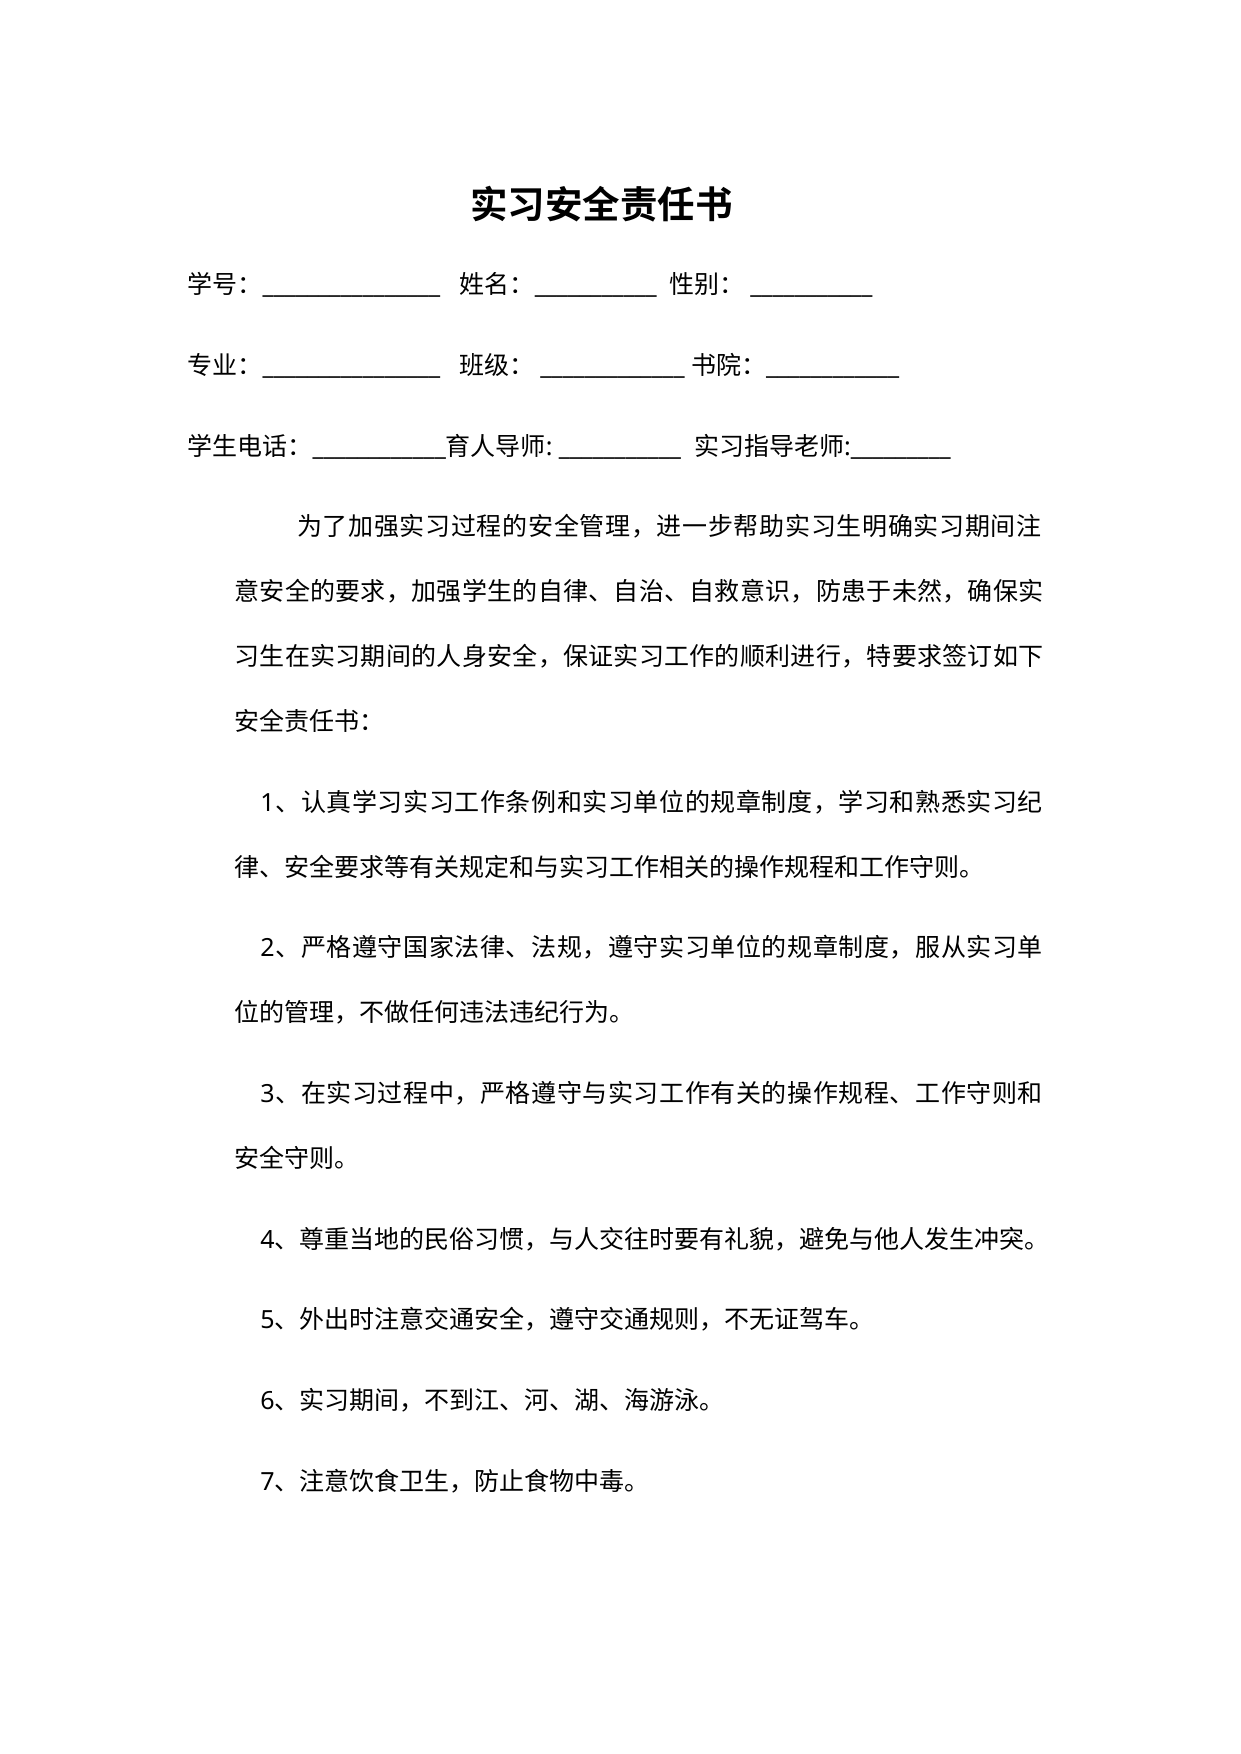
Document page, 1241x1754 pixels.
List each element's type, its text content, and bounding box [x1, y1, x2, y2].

text 2、严格遵守国家法律、法规，遵守实习单位的规章制度，服从实习单位的管理，不做任何违法违纪行为。 [234, 913, 1045, 1043]
text 7、注意饮食卫生，防止食物中毒。 [234, 1447, 1045, 1512]
text 专业：________________ 班级： _____________ 书院：____________ [187, 331, 1045, 396]
text 4、尊重当地的民俗习惯，与人交往时要有礼貌，避免与他人发生冲突。 [234, 1205, 1045, 1270]
text 实习安全责任书 [187, 170, 1045, 235]
text 6、实习期间，不到江、河、湖、海游泳。 [234, 1366, 1045, 1431]
text 5、外出时注意交通安全，遵守交通规则，不无证驾车。 [234, 1285, 1045, 1350]
text 学生电话：____________育人导师: ___________ 实习指导老师:_________ [187, 412, 1045, 477]
text 为了加强实习过程的安全管理，进一步帮助实习生明确实习期间注意安全的要求，加强学生的自律、自治、自救意识，防患于未然，确保实习生在实习期间的人身安全，保证实习工作的顺利进行，特要求签订如下安全责任书： [234, 492, 1045, 752]
text 1、认真学习实习工作条例和实习单位的规章制度，学习和熟悉实习纪律、安全要求等有关规定和与实习工作相关的操作规程和工作守则。 [234, 768, 1045, 898]
text 学号：________________ 姓名：___________ 性别： ___________ [187, 250, 1045, 315]
text 3、在实习过程中，严格遵守与实习工作有关的操作规程、工作守则和安全守则。 [234, 1059, 1045, 1189]
